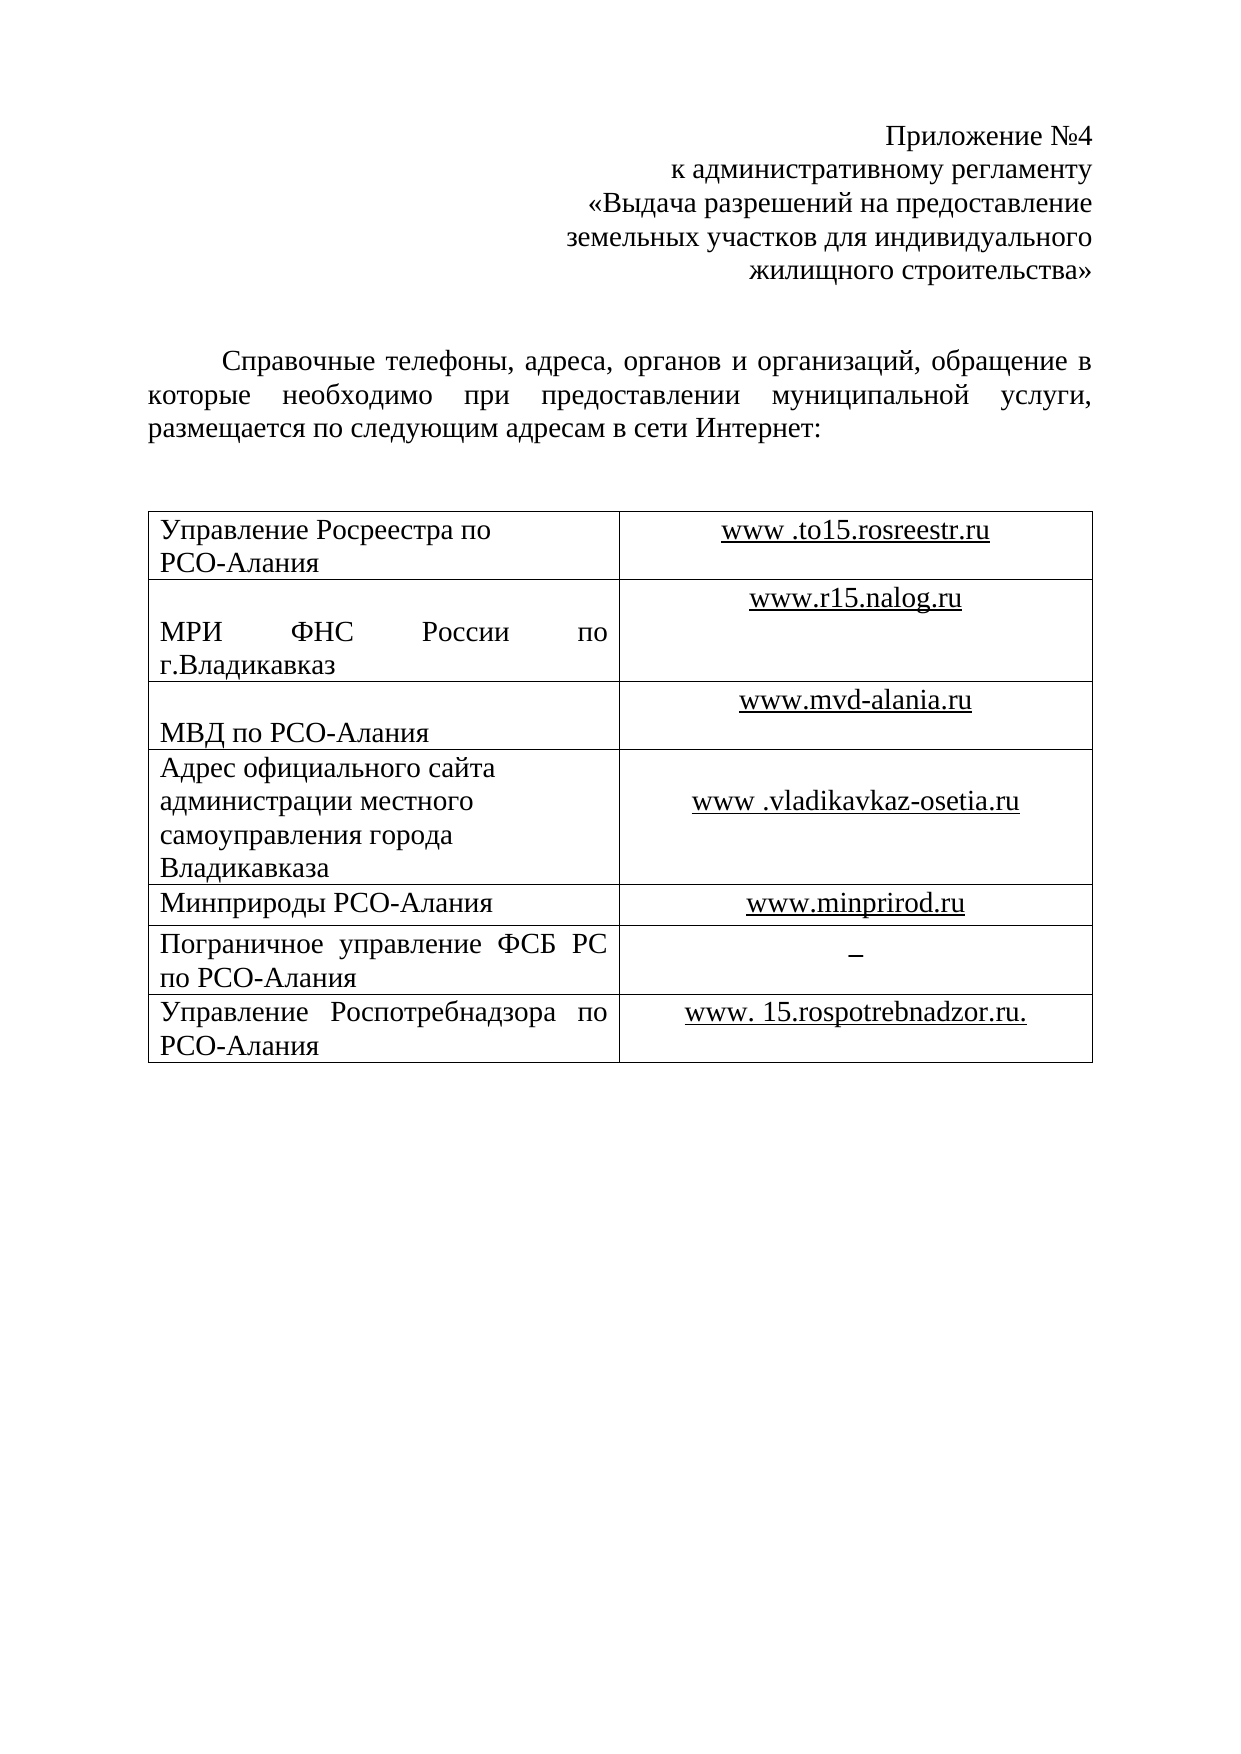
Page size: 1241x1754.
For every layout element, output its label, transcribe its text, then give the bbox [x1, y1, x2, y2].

table_cell МРИ ФНС России по г.Владикавказ [149, 580, 619, 681]
text Справочные телефоны, адреса, органов и организаций, обращение в которые необходимо при предоставлении муниципальной услуги, размещается по следующим адресам в сети Интернет: [148, 343, 1092, 444]
text к административному регламенту [148, 152, 1092, 185]
table_cell Минприроды РСО-Алания [149, 885, 619, 925]
table_cell _ [620, 926, 1092, 993]
text земельных участков для индивидуального [148, 219, 1092, 252]
table_cell Управление Роспотребнадзора по РСО-Алания [149, 995, 619, 1062]
text Приложение №4 [148, 118, 1092, 152]
table_cell Адрес официального сайта администрации местного самоуправления города Владикавказа [149, 750, 619, 884]
table_cell www.r15.nalog.ru [620, 580, 1092, 681]
table_cell www.mvd-alania.ru [620, 682, 1092, 749]
table_cell www. 15.rospotrebnadzor.ru. [620, 995, 1092, 1062]
table_cell Пограничное управление ФСБ РС по РСО-Алания [149, 926, 619, 993]
table_header www .to15.rosreestr.ru [620, 512, 1092, 579]
table_cell www.minprirod.ru [620, 885, 1092, 925]
text «Выдача разрешений на предоставление [148, 185, 1092, 219]
table_cell МВД по РСО-Алания [149, 682, 619, 749]
table_cell www .vladikavkaz-osetia.ru [620, 750, 1092, 884]
text жилищного строительства» [148, 252, 1092, 286]
table_header Управление Росреестра по РСО-Алания [149, 512, 619, 579]
